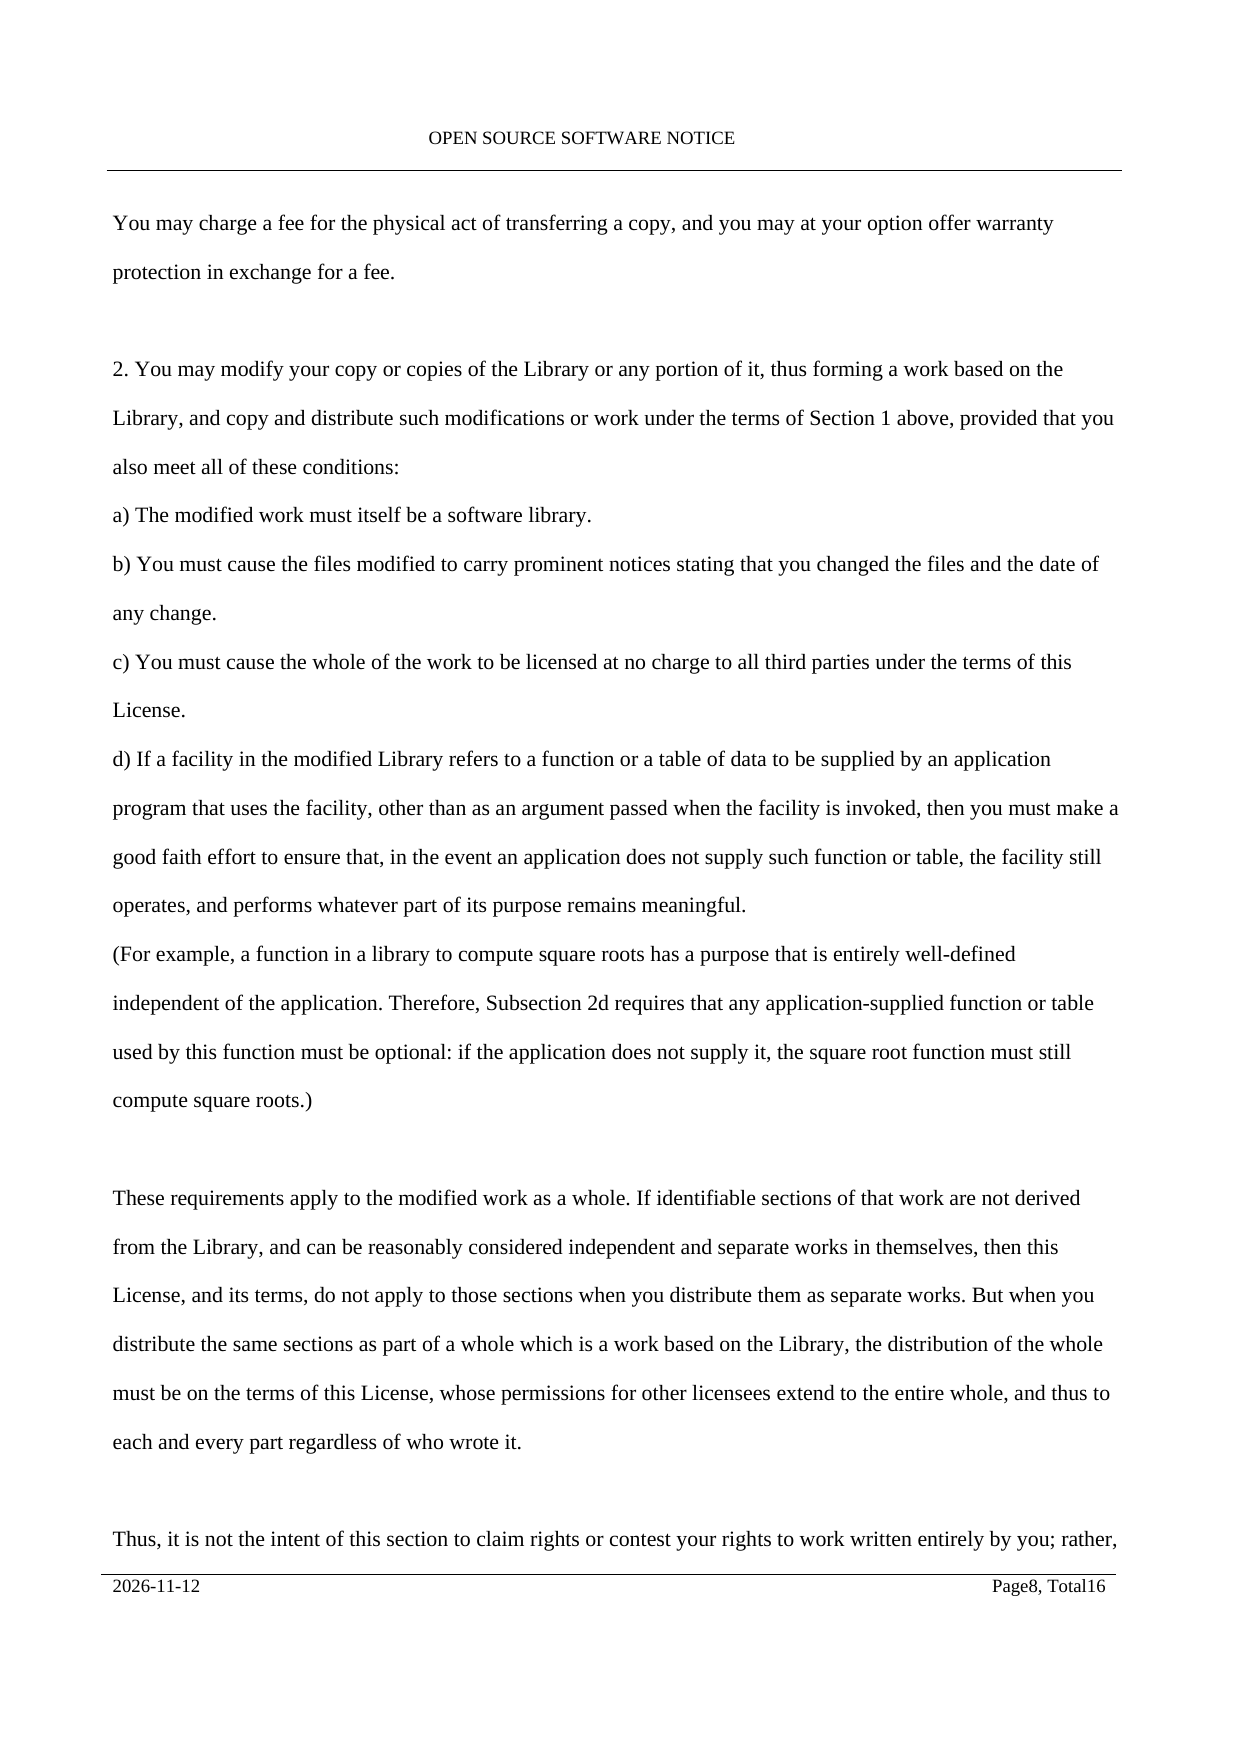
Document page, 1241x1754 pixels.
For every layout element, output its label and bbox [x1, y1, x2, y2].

text [112, 206, 1128, 1555]
